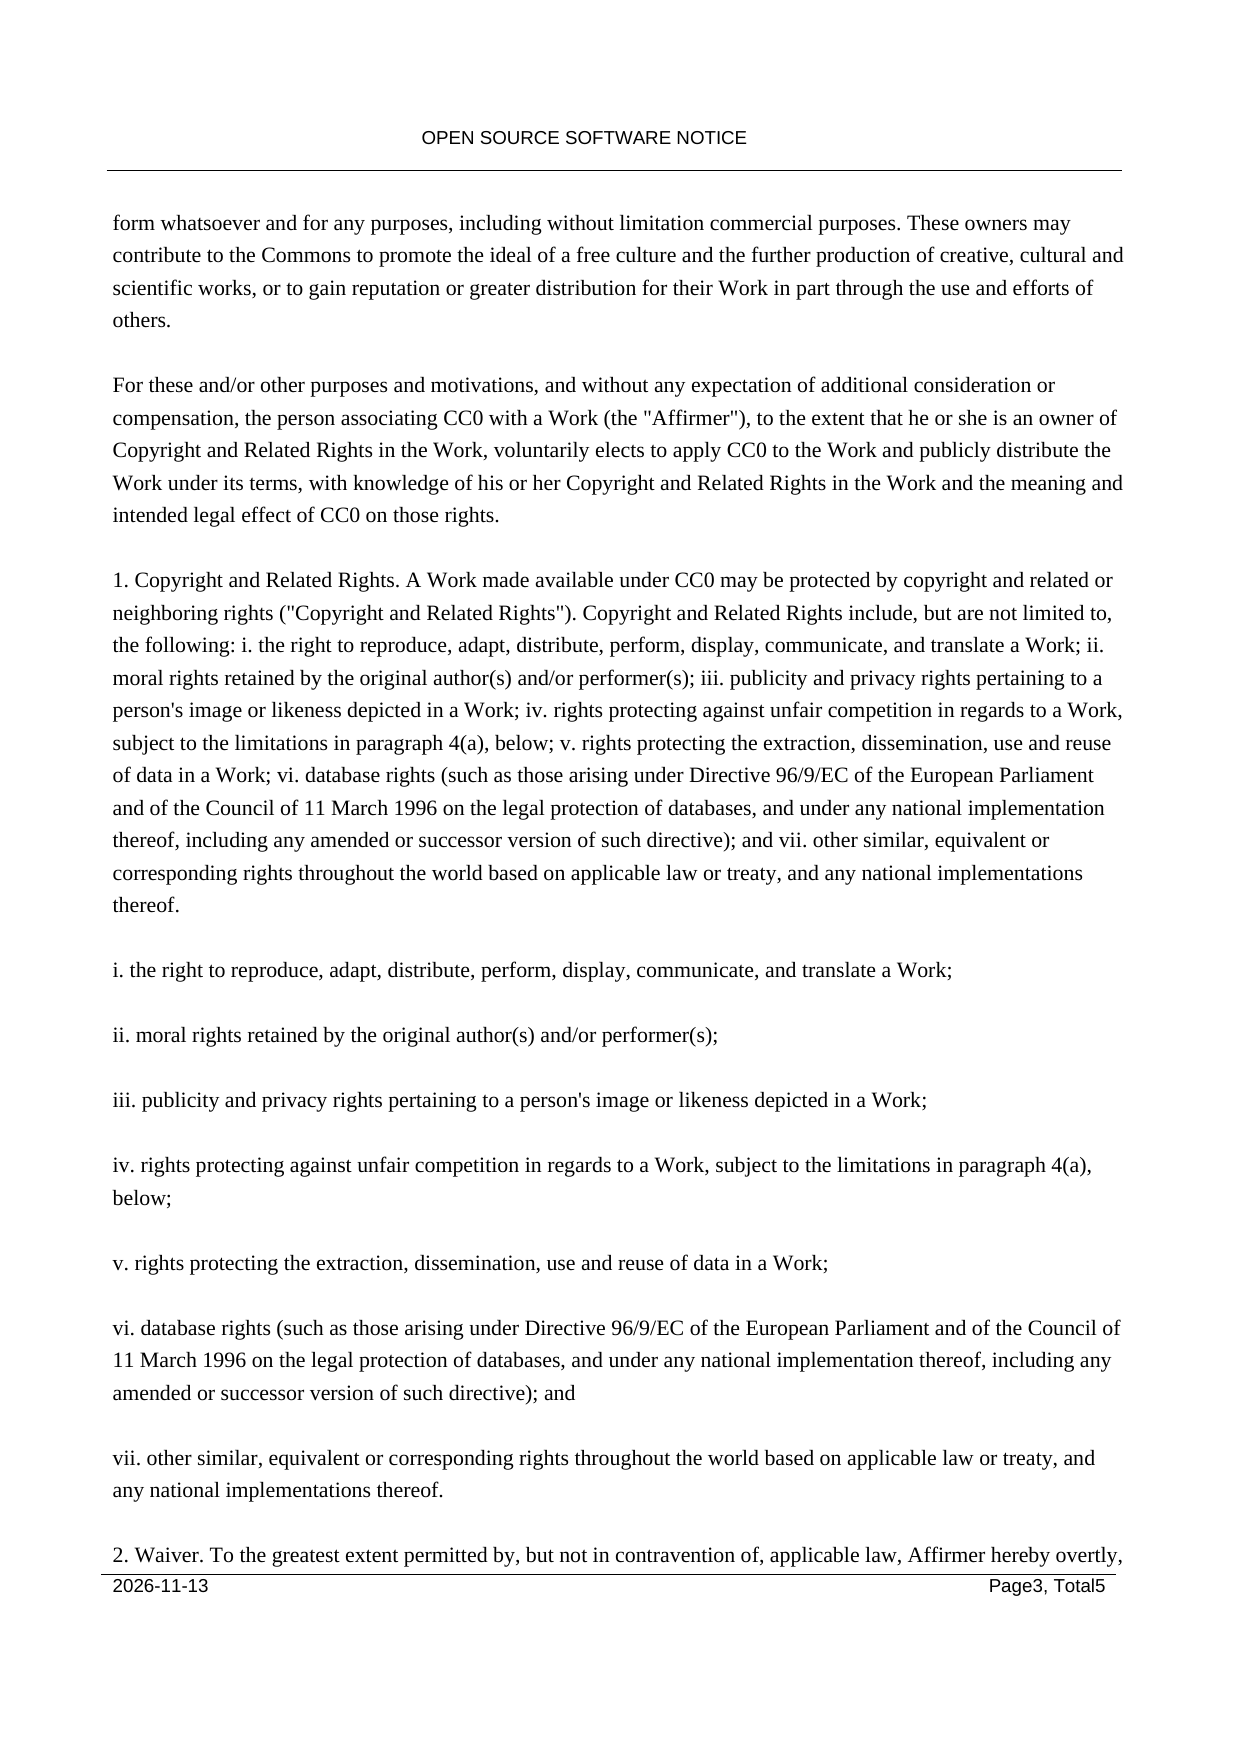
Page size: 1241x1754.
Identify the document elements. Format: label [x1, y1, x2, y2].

text [112, 206, 1128, 1571]
